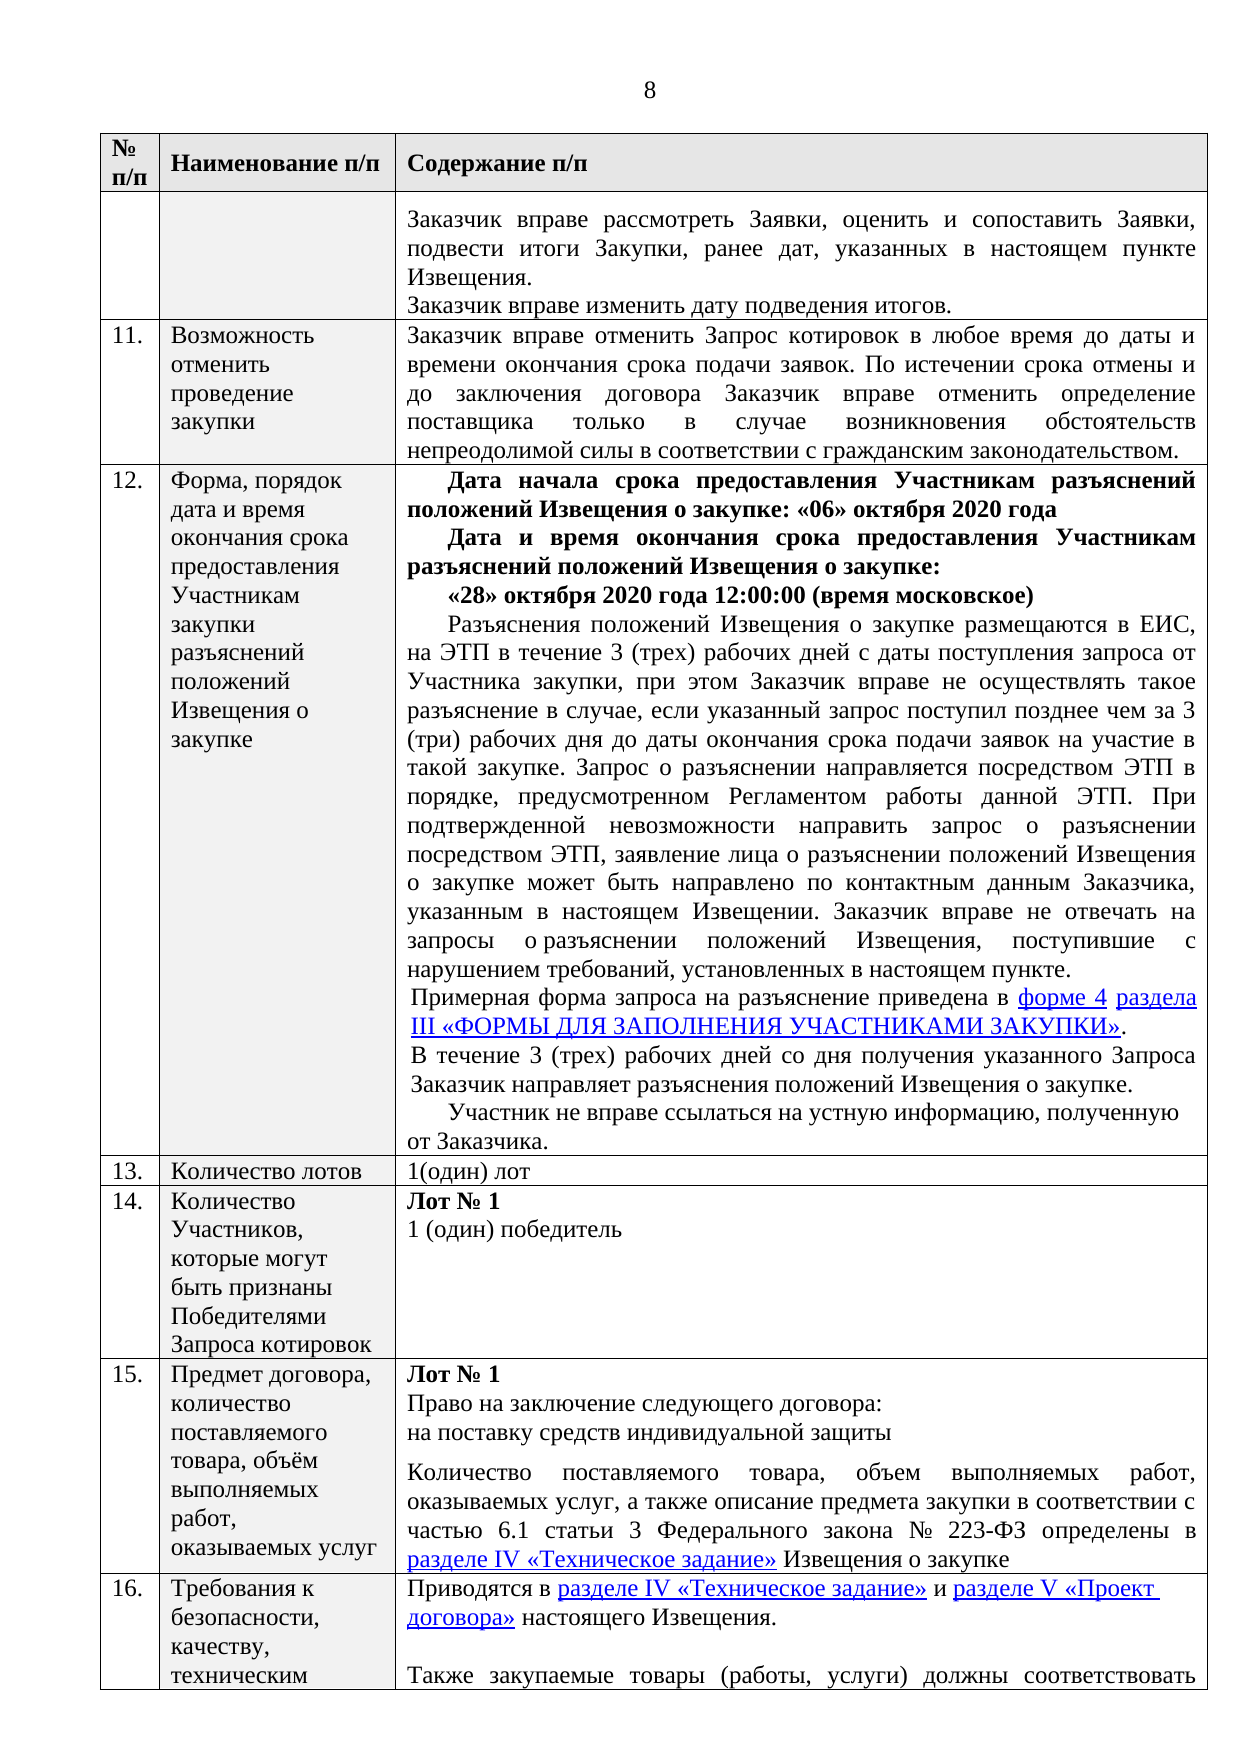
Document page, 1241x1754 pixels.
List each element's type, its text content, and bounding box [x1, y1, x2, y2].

table_cell [101, 1186, 159, 1358]
table_cell Дата начала срока предоставления Участникам разъяснений положений Извещения о закупке: Дата и время окончания срока предоставления Участникам разъяснений положений Извещения о закупке: 12:00:00 (время московское) Разъяснения положений Извещения о закупке размещаются в ЕИС, на ЭТП в течение 3 (трех) рабочих дней с даты поступления запроса от Участника закупки, при этом Заказчик вправе не осуществлять такое разъяснение в случае, если указанный запрос поступил позднее чем за 3 (три) рабочих дня до даты окончания срока подачи заявок на участие в такой закупке. Запрос о разъяснении направляется посредством ЭТП в порядке, предусмотренном Регламентом работы данной ЭТП. При подтвержденной невозможности направить запрос о разъяснении посредством ЭТП, заявление лица о разъяснении положений Извещения о закупке может быть направлено по контактным данным Заказчика, указанным в настоящем Извещении. Заказчик вправе не отвечать на запросы о разъяснении положений Извещения, поступившие с нарушением требований, установленных в настоящем пункте. Примерная форма запроса на разъяснение приведена в форме 4 раздела III «ФОРМЫ ДЛЯ ЗАПОЛНЕНИЯ УЧАСТНИКАМИ ЗАКУПКИ». В течение 3 (трех) рабочих дней со дня получения указанного Запроса Заказчик направляет разъяснения положений Извещения о закупке. Участник не вправе ссылаться на устную информацию, полученную от Заказчика. [396, 465, 1207, 1155]
table_cell Лот № 1 1 (один) победитель [396, 1186, 1207, 1358]
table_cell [396, 1574, 1207, 1688]
table_header № п/п [101, 134, 159, 191]
table_cell [101, 1156, 159, 1185]
table_cell Форма, порядок дата и время окончания срока предоставления Участникам закупки разъяснений положений Извещения о закупке [160, 465, 395, 1155]
table_cell Лот № 1 Право на заключение следующего договора: на поставку средств индивидуальной защиты Количество поставляемого товара, объем выполняемых работ, оказываемых услуг, а также описание предмета закупки в соответствии с частью 6.1 статьи 3 Федерального закона № 223-ФЗ определены в разделе IV «Техническое задание» Извещения о закупке [396, 1359, 1207, 1572]
table_cell Возможность отменить проведение закупки [160, 320, 395, 464]
table_cell [101, 1359, 159, 1572]
table_cell [101, 1574, 159, 1688]
table_cell 1(один) лот [396, 1156, 1207, 1185]
table_cell Предмет договора, количество поставляемого товара, объём выполняемых работ, оказываемых услуг [160, 1359, 395, 1572]
table_cell [101, 192, 159, 319]
table_header Содержание п/п [396, 134, 1207, 191]
table_header Наименование п/п [160, 134, 395, 191]
table_cell Заказчик вправе отменить Запрос котировок в любое время до даты и времени окончания срока подачи заявок. По истечении срока отмены и до заключения договора Заказчик вправе отменить определение поставщика только в случае возникновения обстоятельств непреодолимой силы в соответствии с гражданским законодательством. [396, 320, 1207, 464]
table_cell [160, 192, 395, 319]
table_cell Количество Участников, которые могут быть признаны Победителями Запроса котировок [160, 1186, 395, 1358]
table_cell [101, 320, 159, 464]
table_cell Количество лотов [160, 1156, 395, 1185]
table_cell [160, 1574, 395, 1688]
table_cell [396, 192, 1207, 319]
table_cell [101, 465, 159, 1155]
